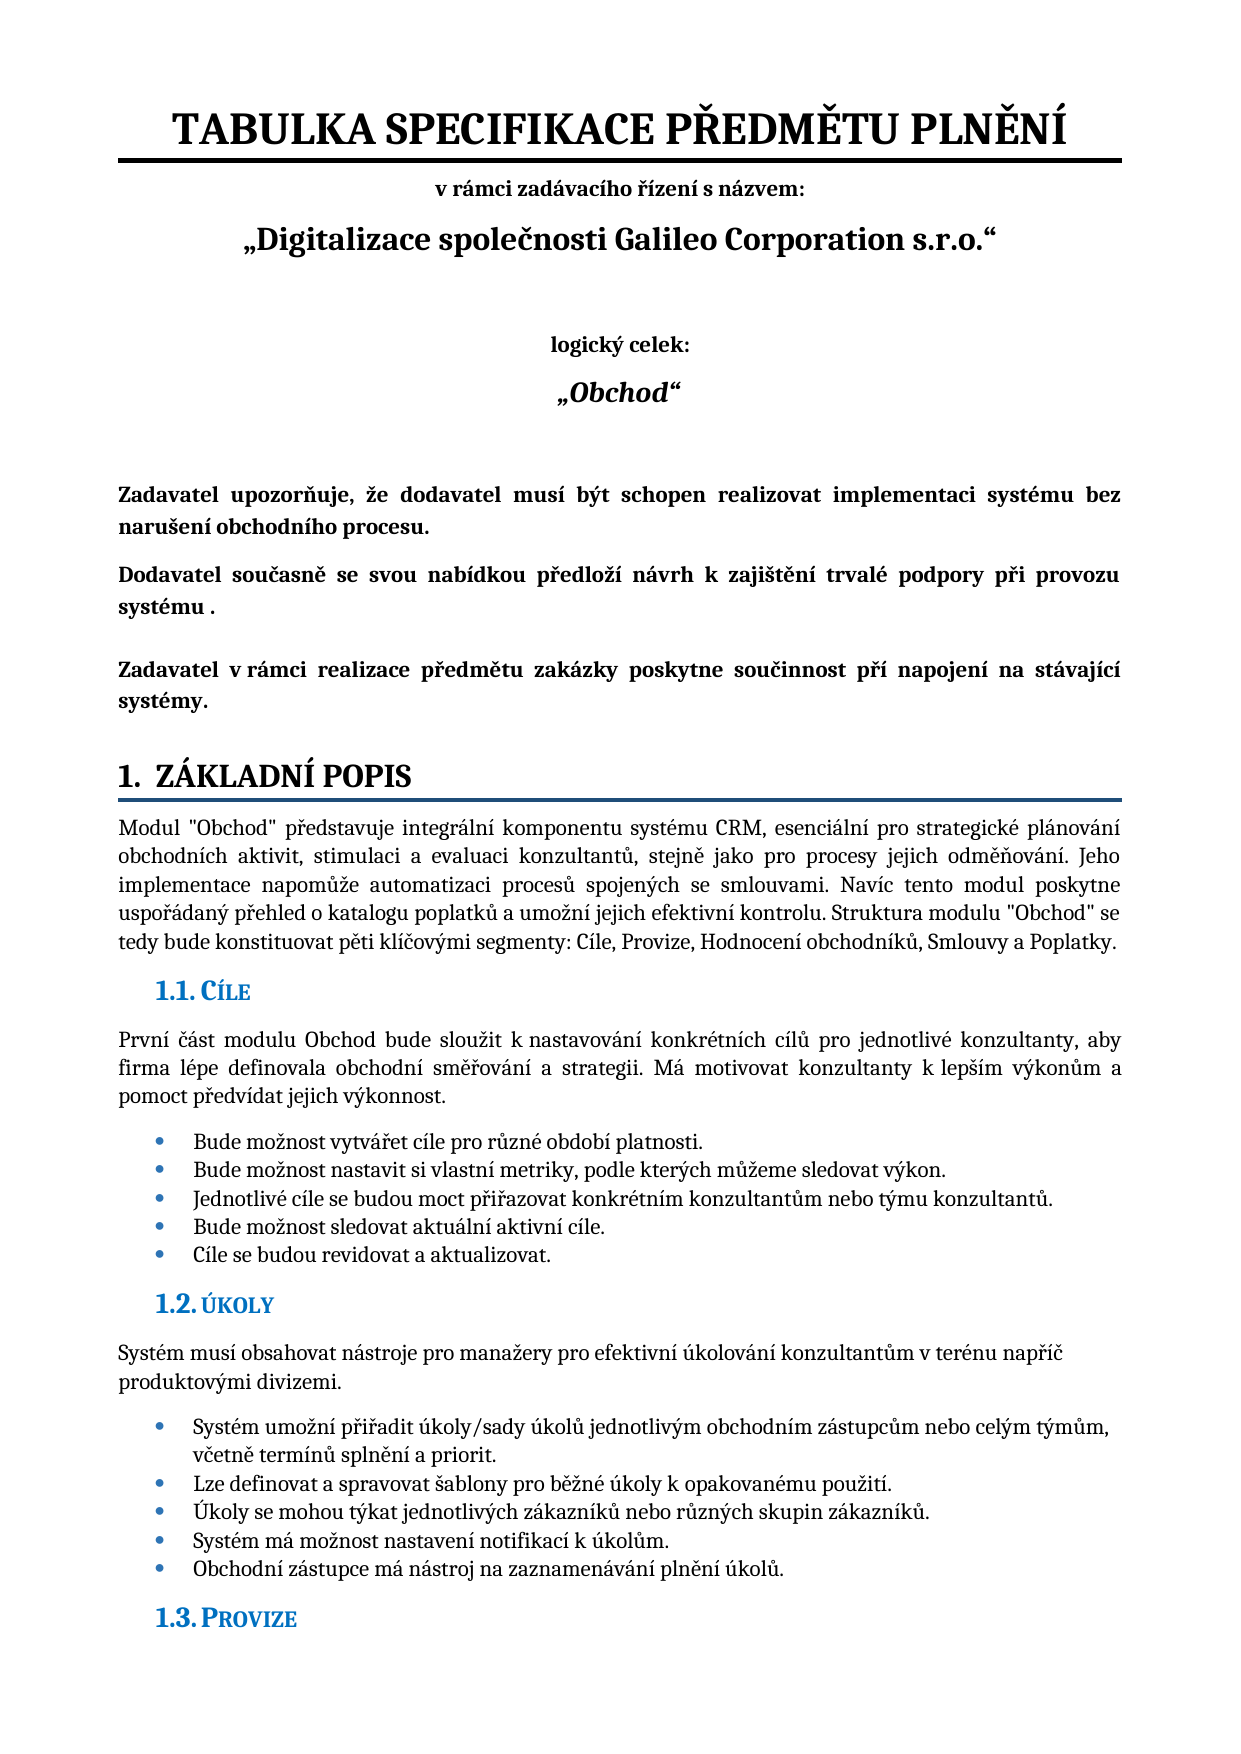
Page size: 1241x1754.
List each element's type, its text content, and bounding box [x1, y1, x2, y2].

text v rámci zadávacího řízení s názvem: [118, 175, 1122, 202]
text logický celek: [118, 331, 1122, 358]
list Bude možnost nastavit si vlastní metriky, podle kterých můžeme sledovat výkon. [156, 1157, 1122, 1183]
text „Obchod“ [118, 376, 1122, 410]
list Systém umožní přiřadit úkoly/sady úkolů jednotlivým obchodním zástupcům nebo celým týmům, včetně termínů splnění a priorit. [156, 1414, 1122, 1468]
text Dodavatel současně se svou nabídkou předloží návrh k zajištění trvalé podpory při provozu systému . [118, 562, 1122, 620]
subtitle úkoly [156, 1287, 1122, 1321]
text Zadavatel v rámci realizace předmětu zakázky poskytne součinnost pří napojení na stávající systémy. [118, 657, 1122, 714]
text „Digitalizace společnosti Galileo Corporation s.r.o.“ [118, 221, 1122, 259]
list Systém má možnost nastavení notifikací k úkolům. [156, 1527, 1122, 1554]
list Jednotlivé cíle se budou moct přiřazovat konkrétním konzultantům nebo týmu konzultantů. [156, 1185, 1122, 1212]
text Zadavatel upozorňuje, že dodavatel musí být schopen realizovat implementaci systému bez narušení obchodního procesu. [118, 482, 1122, 540]
list Bude možnost sledovat aktuální aktivní cíle. [156, 1214, 1122, 1240]
list Cíle se budou revidovat a aktualizovat. [156, 1242, 1122, 1268]
list Úkoly se mohou týkat jednotlivých zákazníků nebo různých skupin zákazníků. [156, 1499, 1122, 1525]
list Bude možnost vytvářet cíle pro různé období platnosti. [156, 1128, 1122, 1155]
subtitle ZÁKLADNÍ POPIS [118, 757, 1122, 798]
text Modul "Obchod" představuje integrální komponentu systému CRM, esenciální pro strategické plánování obchodních aktivit, stimulaci a evaluaci konzultantů, stejně jako pro procesy jejich odměňování. Jeho implementace napomůže automatizaci procesů spojených se smlouvami. Navíc tento modul poskytne uspořádaný přehled o katalogu poplatků a umožní jejich efektivní kontrolu. Struktura modulu "Obchod" se tedy bude konstituovat pěti klíčovými segmenty: Cíle, Provize, Hodnocení obchodníků, Smlouvy a Poplatky. [118, 815, 1122, 955]
text Systém musí obsahovat nástroje pro manažery pro efektivní úkolování konzultantům v terénu napříč produktovými divizemi. [118, 1340, 1122, 1395]
list Obchodní zástupce má nástroj na zaznamenávání plnění úkolů. [156, 1556, 1122, 1582]
list Lze definovat a spravovat šablony pro běžné úkoly k opakovanému použití. [156, 1471, 1122, 1497]
text První část modulu Obchod bude sloužit k nastavování konkrétních cílů pro jednotlivé konzultanty, aby firma lépe definovala obchodní směřování a strategii. Má motivovat konzultanty k lepším výkonům a pomoct předvídat jejich výkonnost. [118, 1026, 1122, 1110]
subtitle Cíle [156, 974, 1122, 1007]
subtitle Provize [156, 1601, 1122, 1634]
text TABULKA SPECIFIKACE PŘEDMĚTU PLNĚNÍ [118, 103, 1122, 158]
